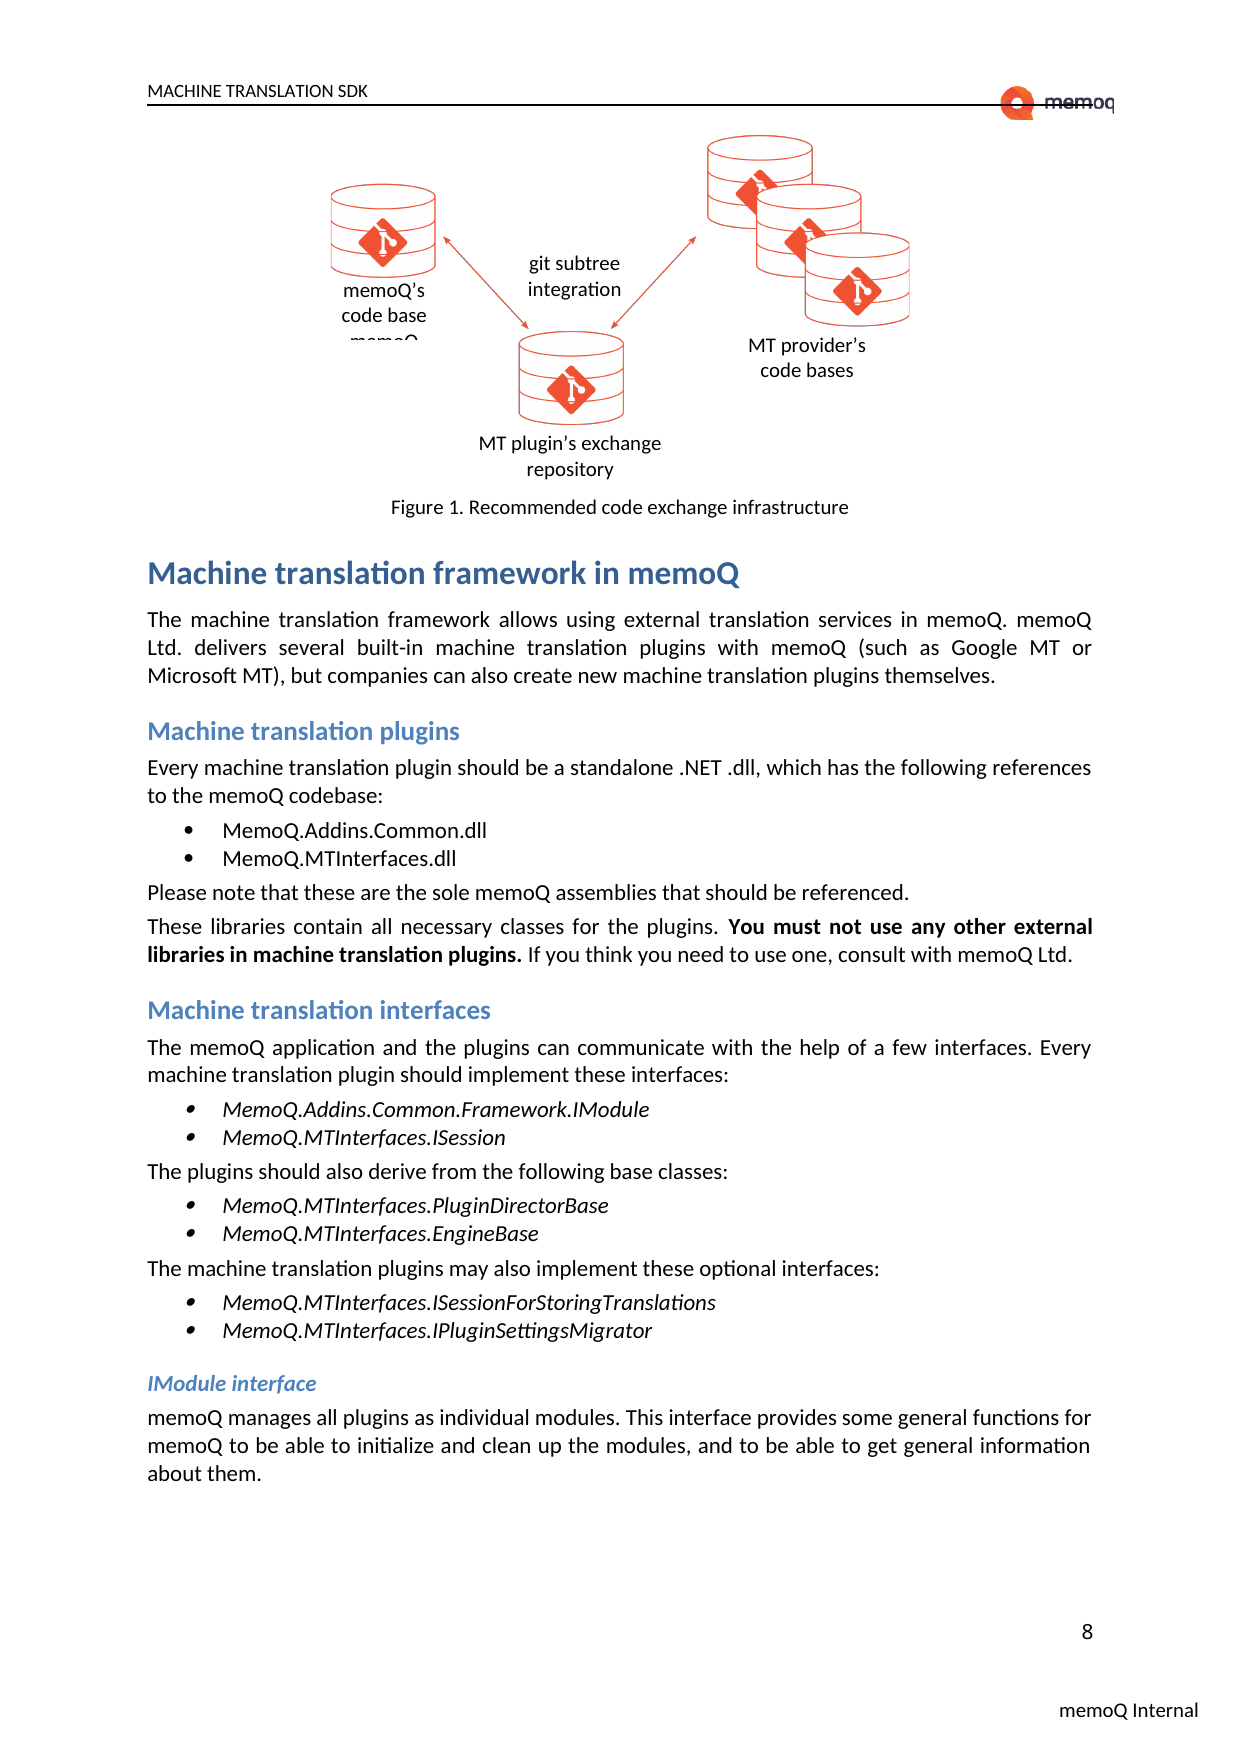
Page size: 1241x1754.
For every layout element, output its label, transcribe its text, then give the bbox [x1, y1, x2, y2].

list MemoQ.MTInterfaces.IPluginSettingsMigrator [184, 1316, 1093, 1344]
subtitle Machine translation plugins [147, 714, 1093, 747]
list MemoQ.Addins.Common.Framework.IModule [184, 1095, 1093, 1123]
text The plugins should also derive from the following base classes: [147, 1157, 1093, 1185]
text The memoQ application and the plugins can communicate with the help of a few interfaces. Every machine translation plugin should implement these interfaces: [147, 1033, 1093, 1089]
text Please note that these are the sole memoQ assemblies that should be referenced. [147, 878, 1093, 906]
list MemoQ.Addins.Common.dll [184, 816, 1093, 844]
text The machine translation plugins may also implement these optional interfaces: [147, 1254, 1093, 1282]
list MemoQ.MTInterfaces.ISession [184, 1123, 1093, 1151]
picture [330, 135, 910, 425]
list MemoQ.MTInterfaces.PluginDirectorBase [184, 1191, 1093, 1219]
subtitle IModule interface [147, 1369, 1093, 1397]
subtitle Machine translation framework in memoQ [147, 526, 1093, 593]
picture [1000, 86, 1114, 120]
list MemoQ.MTInterfaces.dll [184, 844, 1093, 872]
text Every machine translation plugin should be a standalone .NET .dll, which has the following references to the memoQ codebase: [147, 753, 1093, 809]
text These libraries contain all necessary classes for the plugins. You must not use any other external libraries in machine translation plugins. If you think you need to use one, consult with memoQ Ltd. [147, 912, 1093, 968]
text The machine translation framework allows using external translation services in memoQ. memoQ Ltd. delivers several built-in machine translation plugins with memoQ (such as Google MT or Microsoft MT), but companies can also create new machine translation plugins themselves. [147, 605, 1093, 689]
subtitle Machine translation interfaces [147, 993, 1093, 1026]
text Figure 1. Recommended code exchange infrastructure [147, 494, 1093, 520]
list MemoQ.MTInterfaces.EngineBase [184, 1219, 1093, 1247]
text memoQ manages all plugins as individual modules. This interface provides some general functions for memoQ to be able to initialize and clean up the modules, and to be able to get general information about them. [147, 1403, 1093, 1487]
list MemoQ.MTInterfaces.ISessionForStoringTranslations [184, 1288, 1093, 1316]
